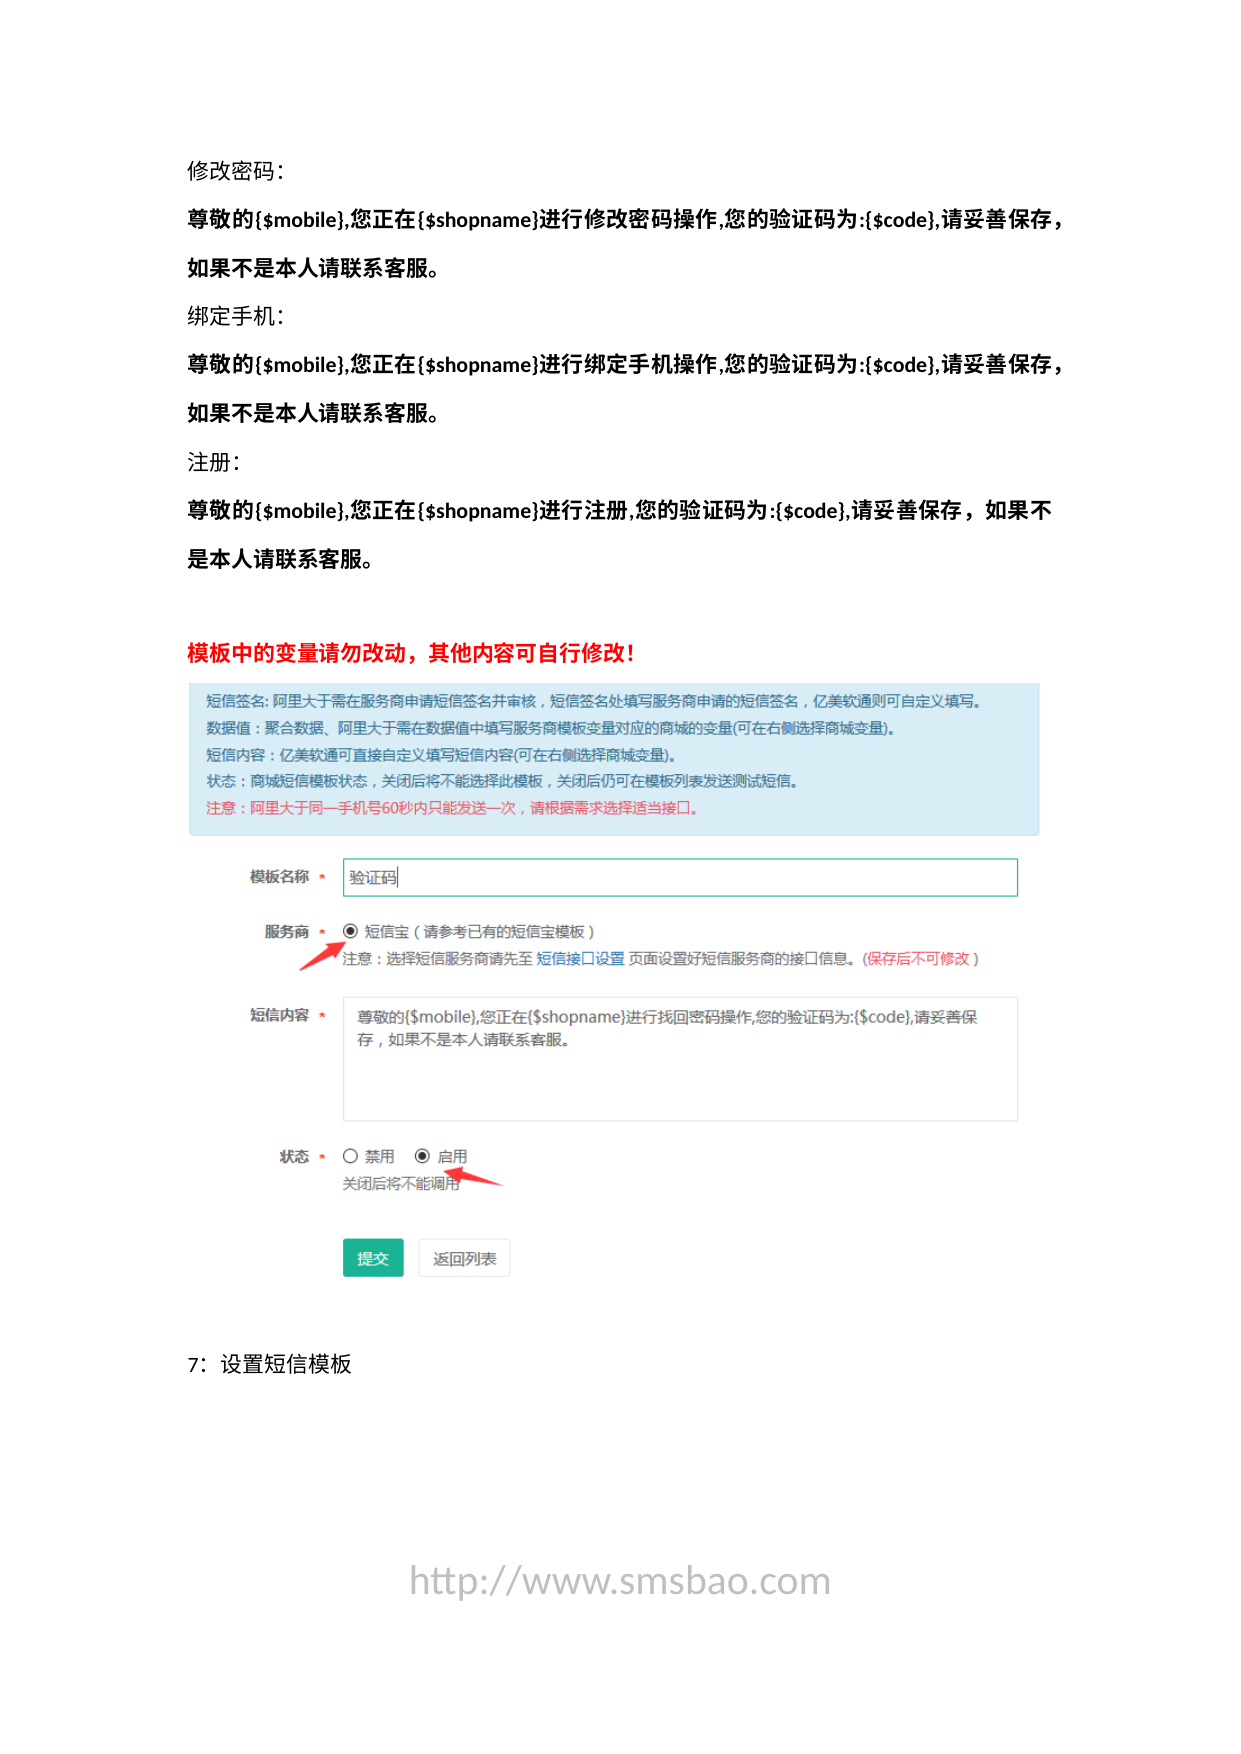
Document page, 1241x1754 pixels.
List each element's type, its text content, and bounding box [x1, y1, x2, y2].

text 7：设置短信模板 [187, 1347, 1053, 1379]
text 尊敬的{$mobile},您正在{$shopname}进行绑定手机操作,您的验证码为:{$code},请妥善保存，如果不是本人请联系客服。 [187, 347, 1053, 428]
picture [187, 683, 1053, 1332]
text 尊敬的{$mobile},您正在{$shopname}进行修改密码操作,您的验证码为:{$code},请妥善保存，如果不是本人请联系客服。 [187, 202, 1053, 283]
text 注册： [187, 444, 1053, 477]
text 模板中的变量请勿改动，其他内容可自行修改！ [187, 635, 1053, 668]
text 绑定手机： [187, 299, 1053, 331]
text 修改密码： [187, 153, 1053, 186]
text 尊敬的{$mobile},您正在{$shopname}进行注册,您的验证码为:{$code},请妥善保存，如果不是本人请联系客服。 [187, 492, 1053, 574]
